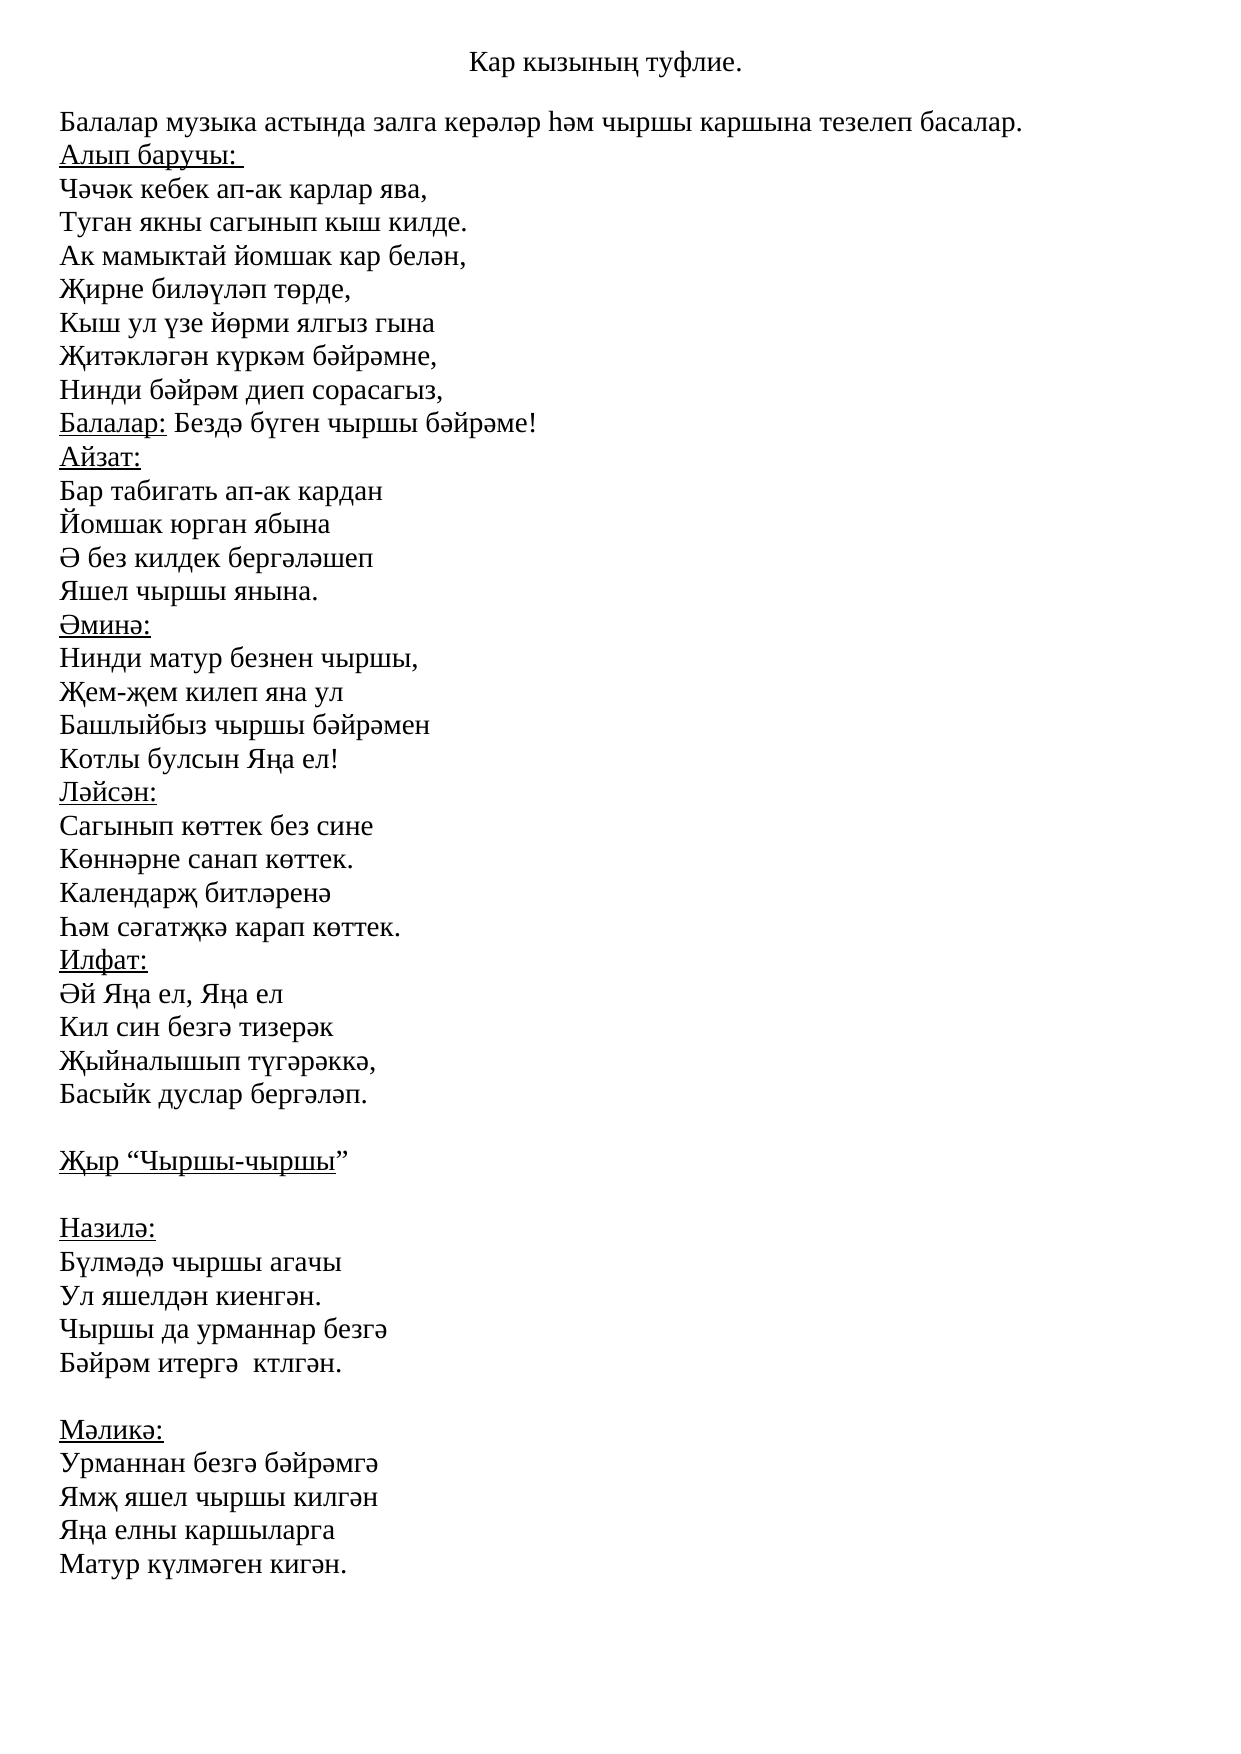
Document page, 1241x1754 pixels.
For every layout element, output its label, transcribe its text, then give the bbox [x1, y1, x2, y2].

text Сагынып көттек без сине [59, 808, 1152, 842]
text Календарҗ битләренә [59, 875, 1152, 909]
text Кил син безгә тизерәк [59, 1009, 1152, 1043]
text Бәйрәм итергә ктлгән. [59, 1345, 1152, 1378]
text Яшел чыршы янына. [59, 573, 1152, 607]
text Балалар музыка астында залга керәләр һәм чыршы каршына тезелеп басалар. [59, 104, 1152, 137]
text Җыр “Чыршы-чыршы” [59, 1143, 1152, 1177]
text Кыш ул үзе йөрми ялгыз гына [59, 305, 1152, 338]
text Туган якны сагынып кыш килде. [59, 204, 1152, 238]
text Илфат: [59, 942, 1152, 976]
text Җем-җем килеп яна ул [59, 674, 1152, 707]
text Чыршы да урманнар безгә [59, 1311, 1152, 1345]
text Һәм сәгатҗкә карап көттек. [59, 909, 1152, 942]
text Айзат: [59, 439, 1152, 473]
text Чәчәк кебек ап-ак карлар ява, [59, 171, 1152, 204]
text Башлыйбыз чыршы бәйрәмен [59, 707, 1152, 741]
text Көннәрне санап көттек. [59, 842, 1152, 875]
text Кар кызының туфлие. [59, 44, 1152, 78]
text Ә без килдек бергәләшеп [59, 540, 1152, 573]
text Бар табигать ап-ак кардан [59, 473, 1152, 506]
text Җирне биләүләп төрде, [59, 271, 1152, 305]
text Назилә: [59, 1211, 1152, 1244]
text Яңа елны каршыларга [59, 1512, 1152, 1546]
text Котлы булсын Яңа ел! [59, 741, 1152, 774]
text Балалар: Бездә бүген чыршы бәйрәме! [59, 406, 1152, 439]
text Әминә: [59, 607, 1152, 640]
text Мәликә: [59, 1412, 1152, 1445]
text Урманнан безгә бәйрәмгә [59, 1445, 1152, 1479]
text Ул яшелдән киенгән. [59, 1278, 1152, 1311]
text Нинди бәйрәм диеп сорасагыз, [59, 372, 1152, 406]
text Йомшак юрган ябына [59, 506, 1152, 540]
text Әй Яңа ел, Яңа ел [59, 976, 1152, 1009]
text Җыйналышып түгәрәккә, [59, 1043, 1152, 1076]
text Басыйк дуслар бергәләп. [59, 1076, 1152, 1110]
text Нинди матур безнен чыршы, [59, 640, 1152, 674]
text Матур күлмәген кигән. [59, 1546, 1152, 1579]
text Ак мамыктай йомшак кар белән, [59, 238, 1152, 271]
text Ләйсән: [59, 774, 1152, 808]
text Алып баручы: [59, 137, 1152, 171]
text Ямҗ яшел чыршы килгән [59, 1479, 1152, 1512]
text Бүлмәдә чыршы агачы [59, 1244, 1152, 1278]
text Җитәкләгән күркәм бәйрәмне, [59, 338, 1152, 372]
